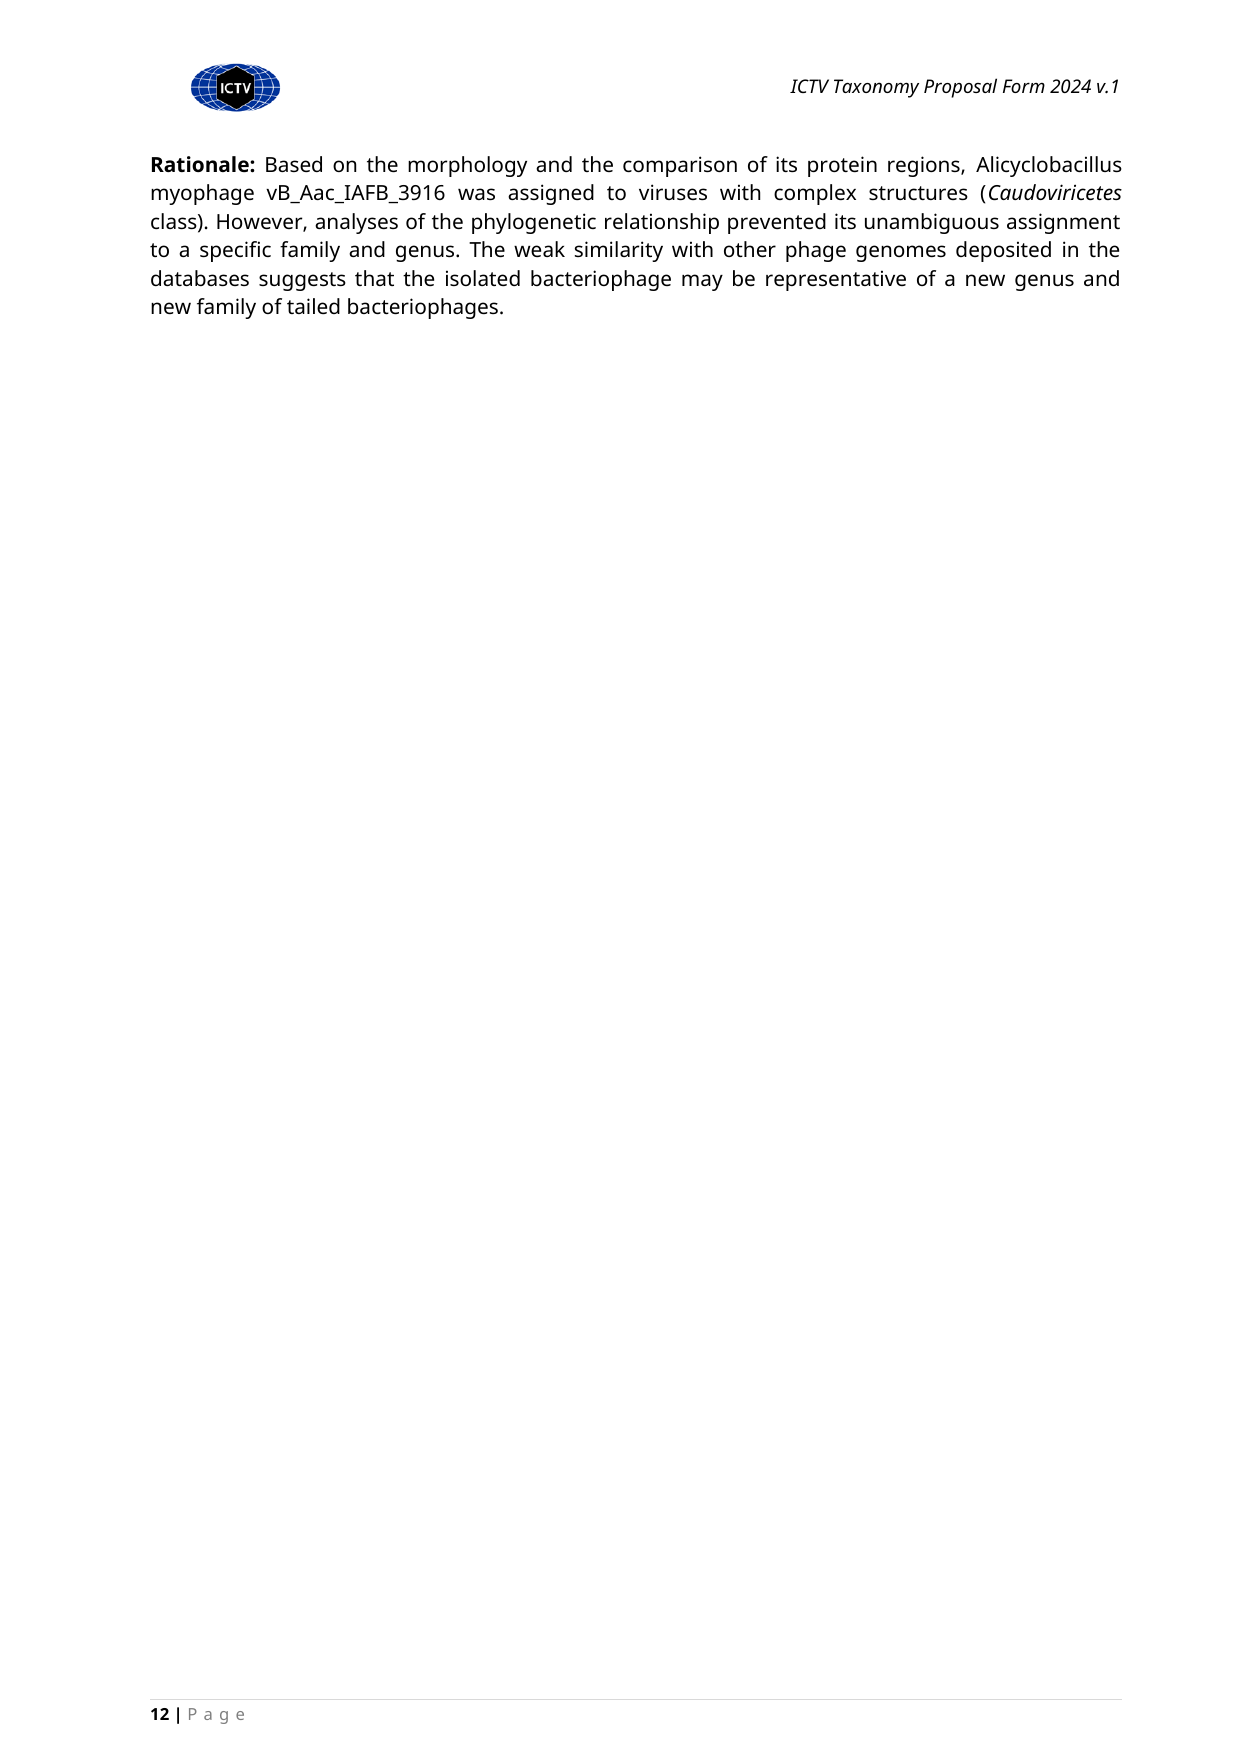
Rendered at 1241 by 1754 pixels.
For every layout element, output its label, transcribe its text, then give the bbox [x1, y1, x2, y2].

text Rationale: Based on the morphology and the comparison of its protein regions, Alicyclobacillus myophage vB_Aac_IAFB_3916 was assigned to viruses with complex structures (Caudoviricetes class). However, analyses of the phylogenetic relationship prevented its unambiguous assignment to a specific family and genus. The weak similarity with other phage genomes deposited in the databases suggests that the isolated bacteriophage may be representative of a new genus and new family of tailed bacteriophages. [150, 150, 1122, 321]
picture [190, 56, 282, 113]
